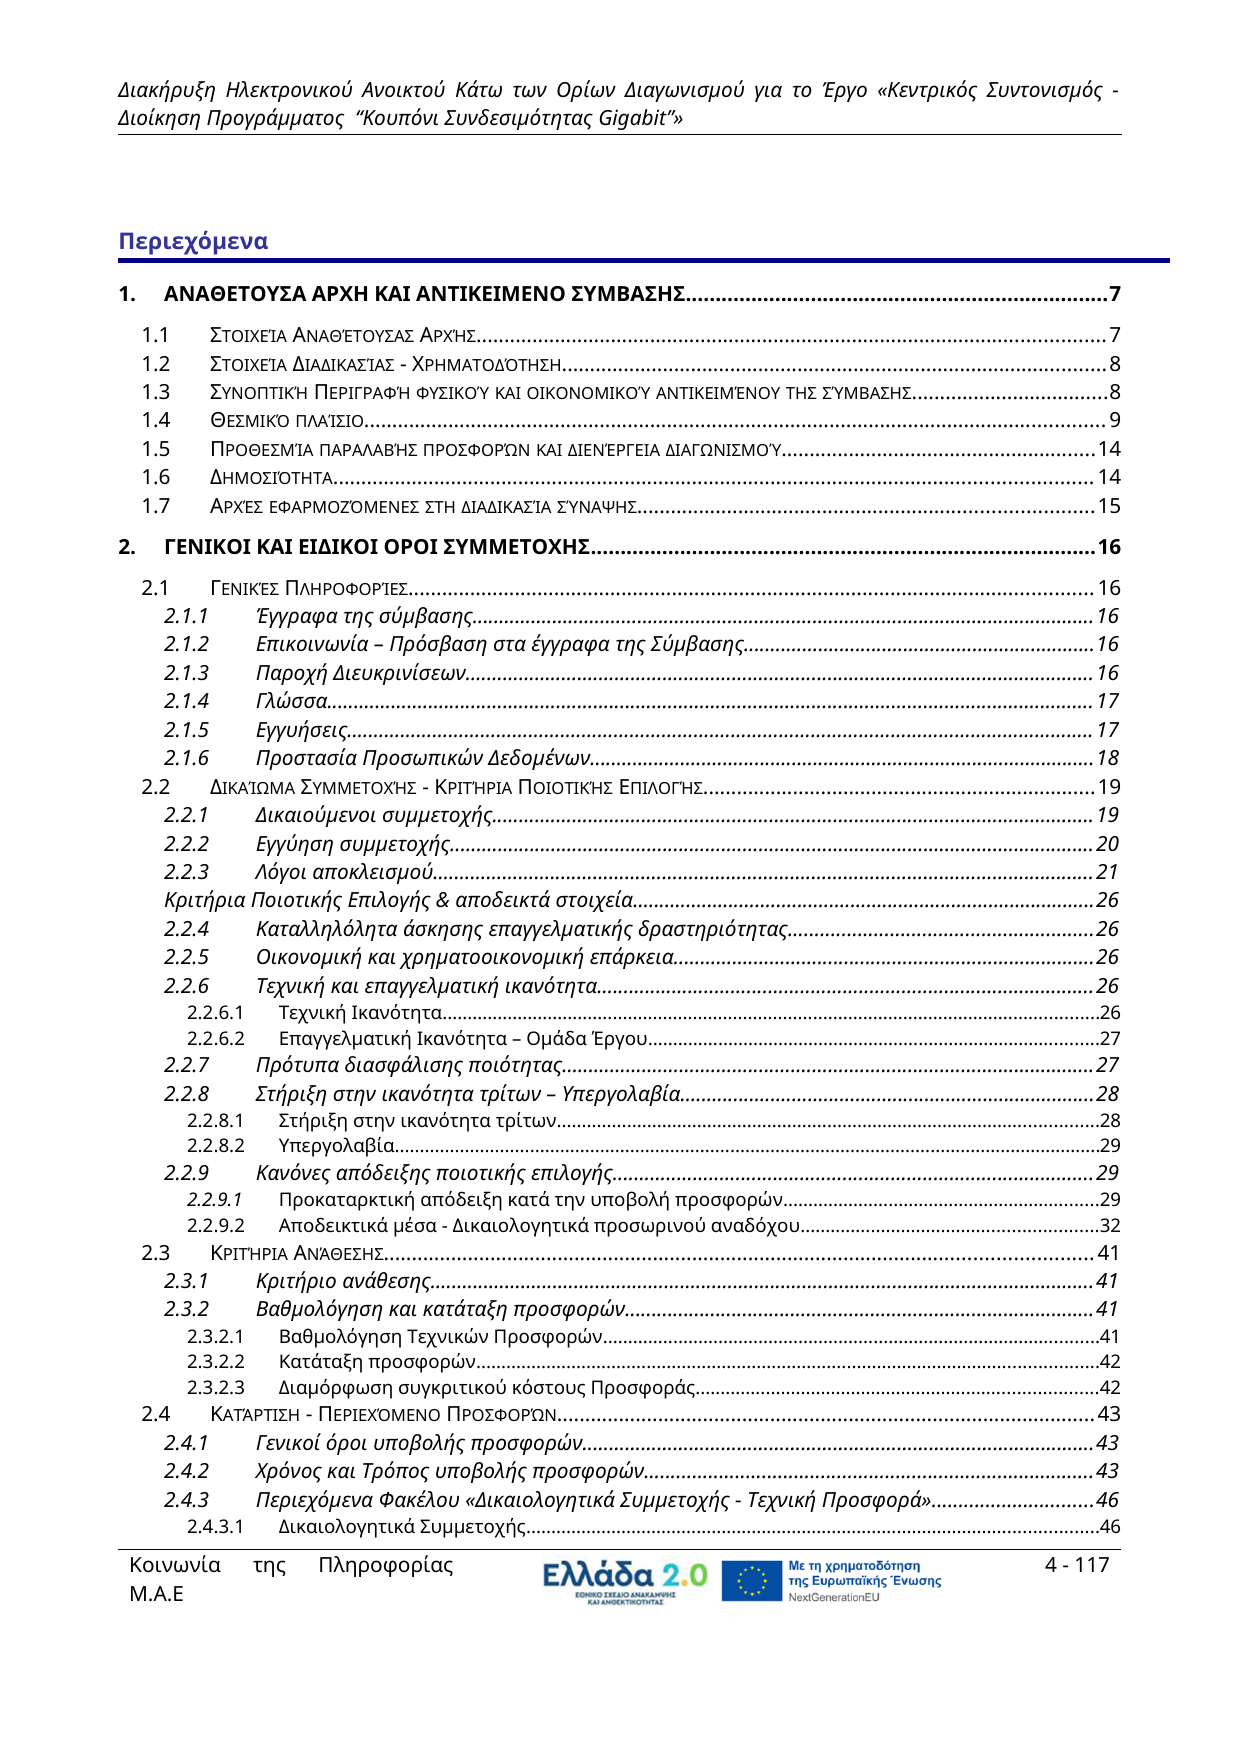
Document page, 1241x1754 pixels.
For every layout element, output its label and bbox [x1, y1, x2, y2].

picture [541, 1554, 948, 1606]
